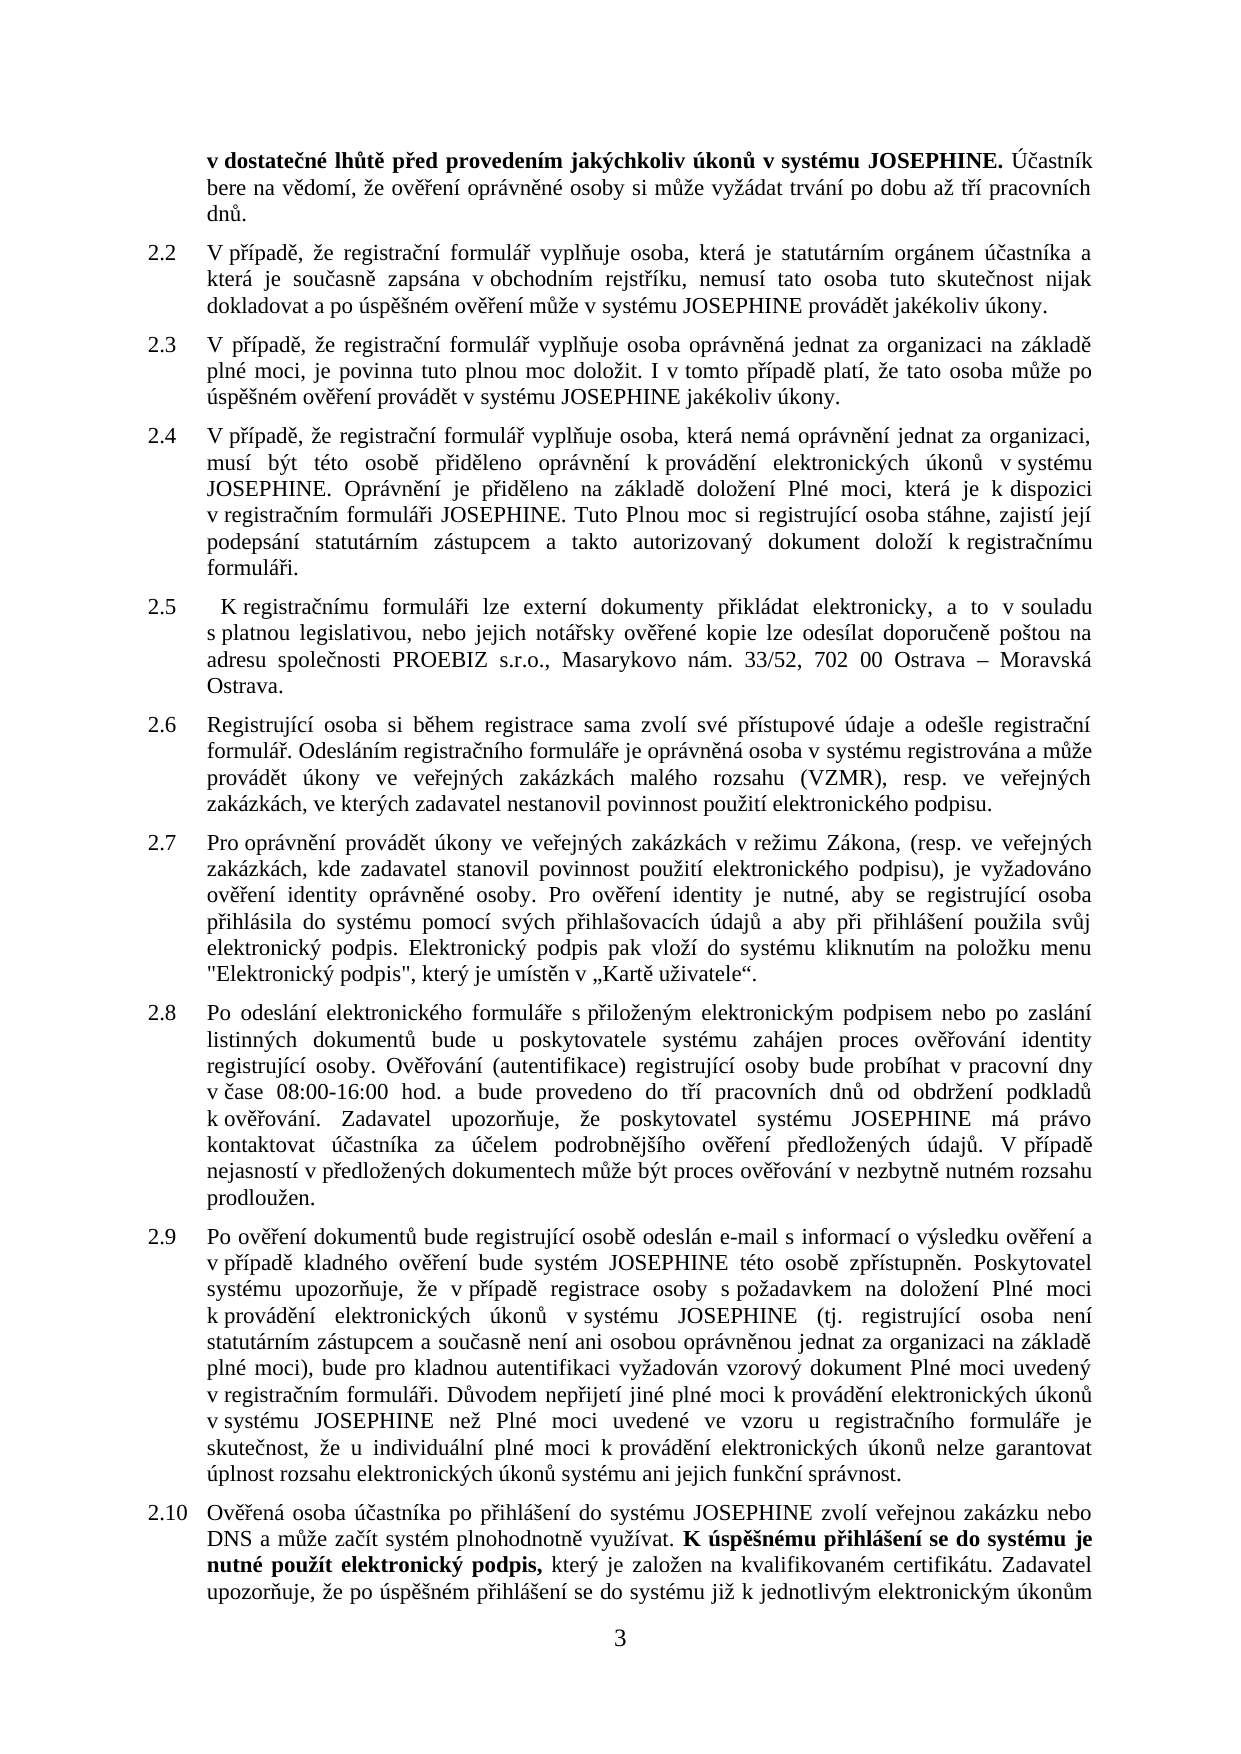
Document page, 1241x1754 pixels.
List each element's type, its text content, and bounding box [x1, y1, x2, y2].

text 2.5 K registračnímu formuláři lze externí dokumenty přikládat elektronicky, a to v souladu s platnou legislativou, nebo jejich notářsky ověřené kopie lze odesílat doporučeně poštou na adresu společnosti PROEBIZ s.r.o., Masarykovo nám. 33/52, 702 00 Ostrava – Moravská Ostrava. [148, 593, 1093, 698]
text 2.2 V případě, že registrační formulář vyplňuje osoba, která je statutárním orgánem účastníka a která je současně zapsána v obchodním rejstříku, nemusí tato osoba tuto skutečnost nijak dokladovat a po úspěšném ověření může v systému JOSEPHINE provádět jakékoliv úkony. [148, 239, 1093, 318]
text 2.8 Po odeslání elektronického formuláře s přiloženým elektronickým podpisem nebo po zaslání listinných dokumentů bude u poskytovatele systému zahájen proces ověřování identity registrující osoby. Ověřování (autentifikace) registrující osoby bude probíhat v pracovní dny v čase 08:00-16:00 hod. a bude provedeno do tří pracovních dnů od obdržení podkladů k ověřování. Zadavatel upozorňuje, že poskytovatel systému JOSEPHINE má právo kontaktovat účastníka za účelem podrobnějšího ověření předložených údajů. V případě nejasností v předložených dokumentech může být proces ověřování v nezbytně nutném rozsahu prodloužen. [148, 999, 1093, 1210]
text 2.6 Registrující osoba si během registrace sama zvolí své přístupové údaje a odešle registrační formulář. Odesláním registračního formuláře je oprávněná osoba v systému registrována a může provádět úkony ve veřejných zakázkách malého rozsahu (VZMR), resp. ve veřejných zakázkách, ve kterých zadavatel nestanovil povinnost použití elektronického podpisu. [148, 711, 1093, 816]
text 2.4 V případě, že registrační formulář vyplňuje osoba, která nemá oprávnění jednat za organizaci, musí být této osobě přiděleno oprávnění k provádění elektronických úkonů v systému JOSEPHINE. Oprávnění je přiděleno na základě doložení Plné moci, která je k dispozici v registračním formuláři JOSEPHINE. Tuto Plnou moc si registrující osoba stáhne, zajistí její podepsání statutárním zástupcem a takto autorizovaný dokument doloží k registračnímu formuláři. [148, 422, 1093, 580]
text 2.7 Pro oprávnění provádět úkony ve veřejných zakázkách v režimu Zákona, (resp. ve veřejných zakázkách, kde zadavatel stanovil povinnost použití elektronického podpisu), je vyžadováno ověření identity oprávněné osoby. Pro ověření identity je nutné, aby se registrující osoba přihlásila do systému pomocí svých přihlašovacích údajů a aby při přihlášení použila svůj elektronický podpis. Elektronický podpis pak vloží do systému kliknutím na položku menu "Elektronický podpis", který je umístěn v „Kartě uživatele“. [148, 829, 1093, 987]
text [148, 148, 1093, 227]
text 2.9 Po ověření dokumentů bude registrující osobě odeslán e-mail s informací o výsledku ověření a v případě kladného ověření bude systém JOSEPHINE této osobě zpřístupněn. Poskytovatel systému upozorňuje, že v případě registrace osoby s požadavkem na doložení Plné moci k provádění elektronických úkonů v systému JOSEPHINE (tj. registrující osoba není statutárním zástupcem a současně není ani osobou oprávněnou jednat za organizaci na základě plné moci), bude pro kladnou autentifikaci vyžadován vzorový dokument Plné moci uvedený v registračním formuláři. Důvodem nepřijetí jiné plné moci k provádění elektronických úkonů v systému JOSEPHINE než Plné moci uvedené ve vzoru u registračního formuláře je skutečnost, že u individuální plné moci k provádění elektronických úkonů nelze garantovat úplnost rozsahu elektronických úkonů systému ani jejich funkční správnost. [148, 1223, 1093, 1486]
text 2.3 V případě, že registrační formulář vyplňuje osoba oprávněná jednat za organizaci na základě plné moci, je povinna tuto plnou moc doložit. I v tomto případě platí, že tato osoba může po úspěšném ověření provádět v systému JOSEPHINE jakékoliv úkony. [148, 331, 1093, 410]
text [148, 1499, 1093, 1604]
